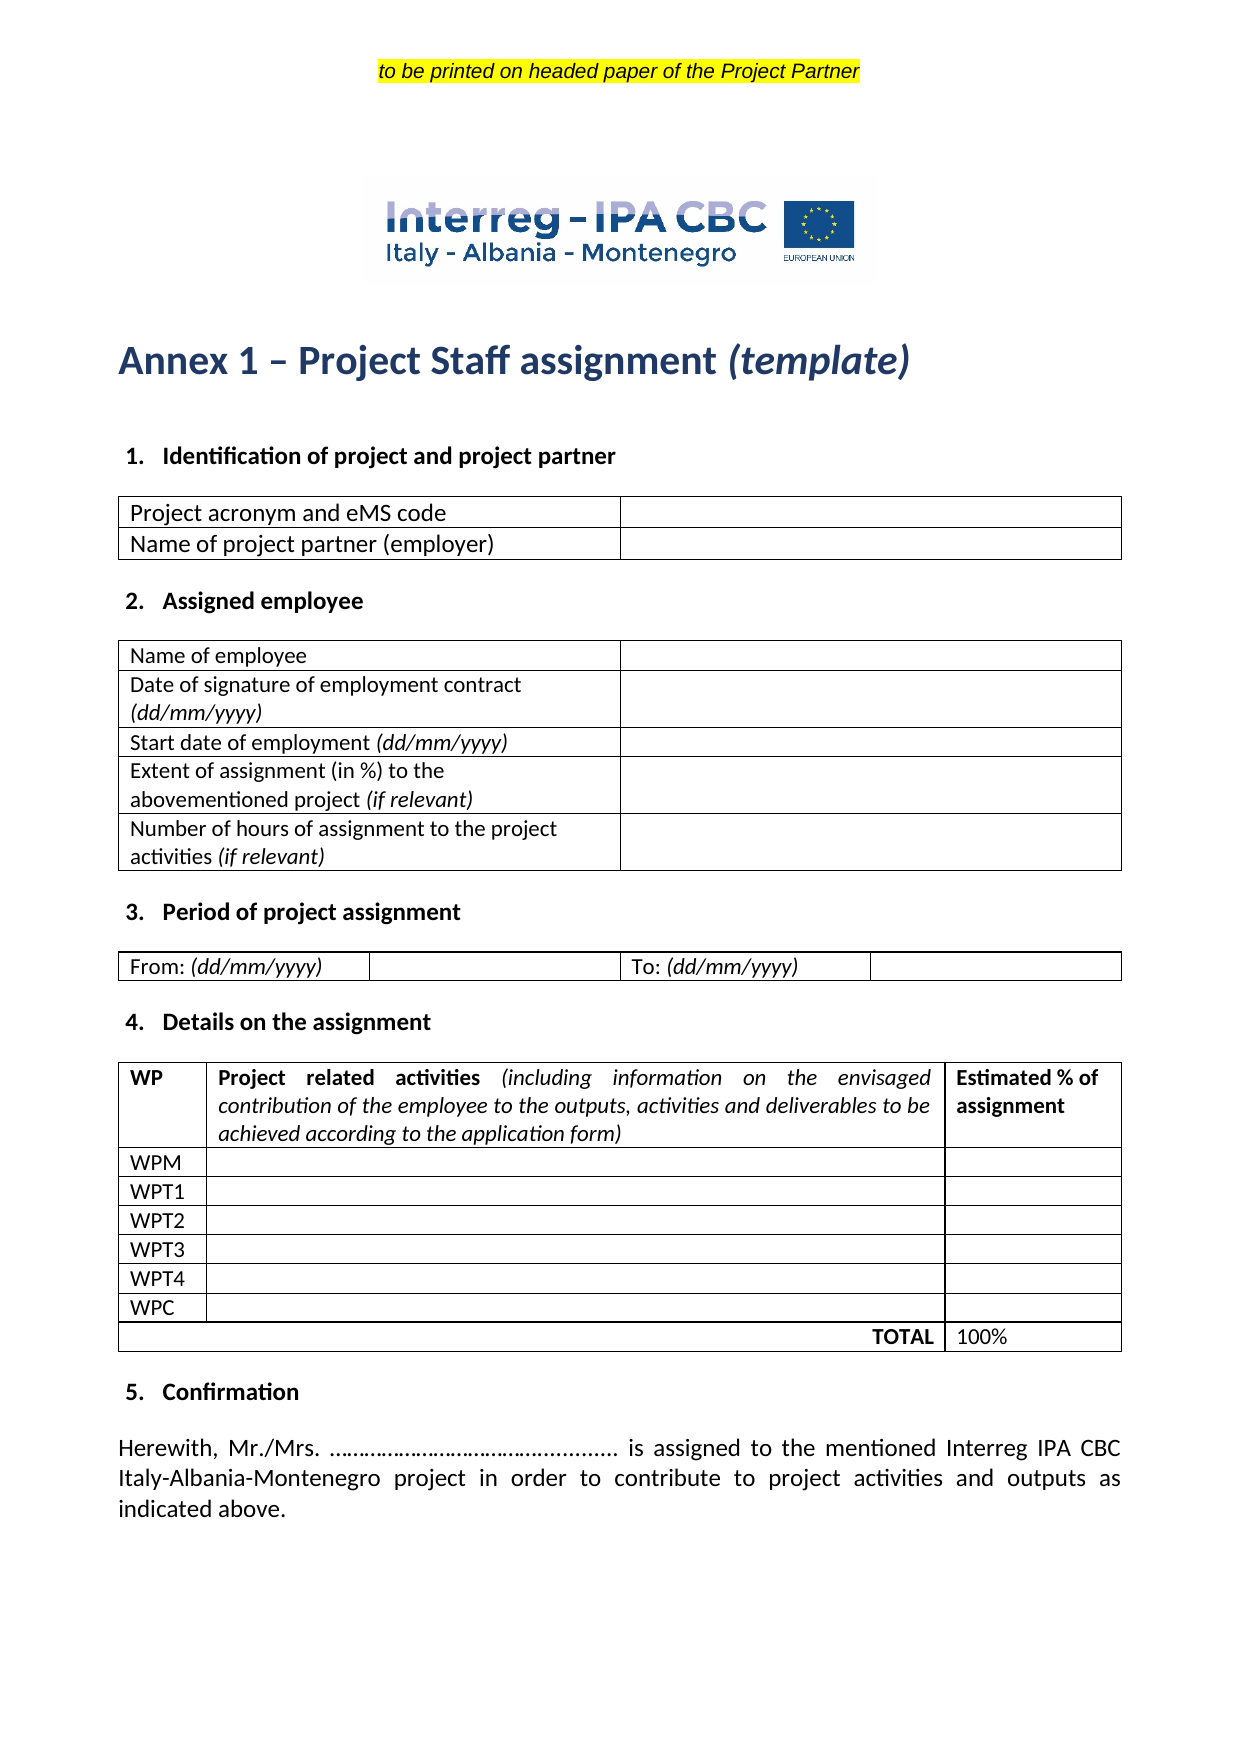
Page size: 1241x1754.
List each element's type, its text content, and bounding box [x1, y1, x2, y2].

table_header Name of employee [119, 641, 620, 669]
list Identification of project and project partner [125, 440, 1122, 471]
table_cell [621, 728, 1121, 756]
table_cell [621, 757, 1121, 813]
table_cell [621, 671, 1121, 727]
table_cell [207, 1264, 944, 1292]
table_cell Number of hours of assignment to the project activities (if relevant) [119, 814, 620, 870]
table_header Project related activities (including information on the envisaged contribution of the employee to the outputs, activities and deliverables to be achieved according to the application form) [207, 1063, 944, 1147]
table_header [621, 641, 1121, 669]
table_cell [946, 1264, 1121, 1292]
table_cell [946, 1235, 1121, 1263]
table_header WP [119, 1063, 206, 1147]
table_cell WPT4 [119, 1264, 206, 1292]
table_header [871, 953, 1121, 980]
table_cell Date of signature of employment contract (dd/mm/yyyy) [119, 671, 620, 727]
list Confirmation [125, 1377, 1122, 1407]
table_cell WPC [119, 1294, 206, 1321]
picture [364, 177, 877, 284]
table_cell [621, 814, 1121, 870]
table_header [621, 497, 1121, 527]
table_cell Extent of assignment (in %) to the abovementioned project (if relevant) [119, 757, 620, 813]
list Assigned employee [125, 585, 1122, 615]
table_cell [207, 1148, 944, 1176]
table_cell [621, 528, 1121, 559]
text Herewith, Mr./Mrs. ………………………………............. is assigned to the mentioned Interreg IPA CBC Italy-Albania-Montenegro project in order to contribute to project activities and outputs as indicated above. [118, 1432, 1122, 1524]
table_header To: (dd/mm/yyyy) [621, 953, 870, 980]
table_cell 100% [946, 1323, 1121, 1351]
table_cell [207, 1294, 944, 1321]
table_cell WPT2 [119, 1206, 206, 1234]
table_cell [207, 1235, 944, 1263]
table_header Estimated % of assignment [946, 1063, 1121, 1147]
table_header From: (dd/mm/yyyy) [119, 953, 369, 980]
table_cell [207, 1177, 944, 1205]
table_cell [946, 1206, 1121, 1234]
table_header [370, 953, 620, 980]
list Details on the assignment [125, 1006, 1122, 1037]
table_cell [946, 1148, 1121, 1176]
table_cell Start date of employment (dd/mm/yyyy) [119, 728, 620, 756]
table_cell TOTAL [119, 1323, 944, 1351]
table_cell [207, 1206, 944, 1234]
table_header Project acronym and eMS code [119, 497, 620, 527]
table_cell [946, 1294, 1121, 1321]
table_cell WPM [119, 1148, 206, 1176]
list Period of project assignment [125, 896, 1122, 926]
table_cell [946, 1177, 1121, 1205]
text Annex 1 – Project Staff assignment (template) [118, 334, 1122, 385]
table_cell WPT1 [119, 1177, 206, 1205]
table_cell WPT3 [119, 1235, 206, 1263]
table_cell Name of project partner (employer) [119, 528, 620, 559]
